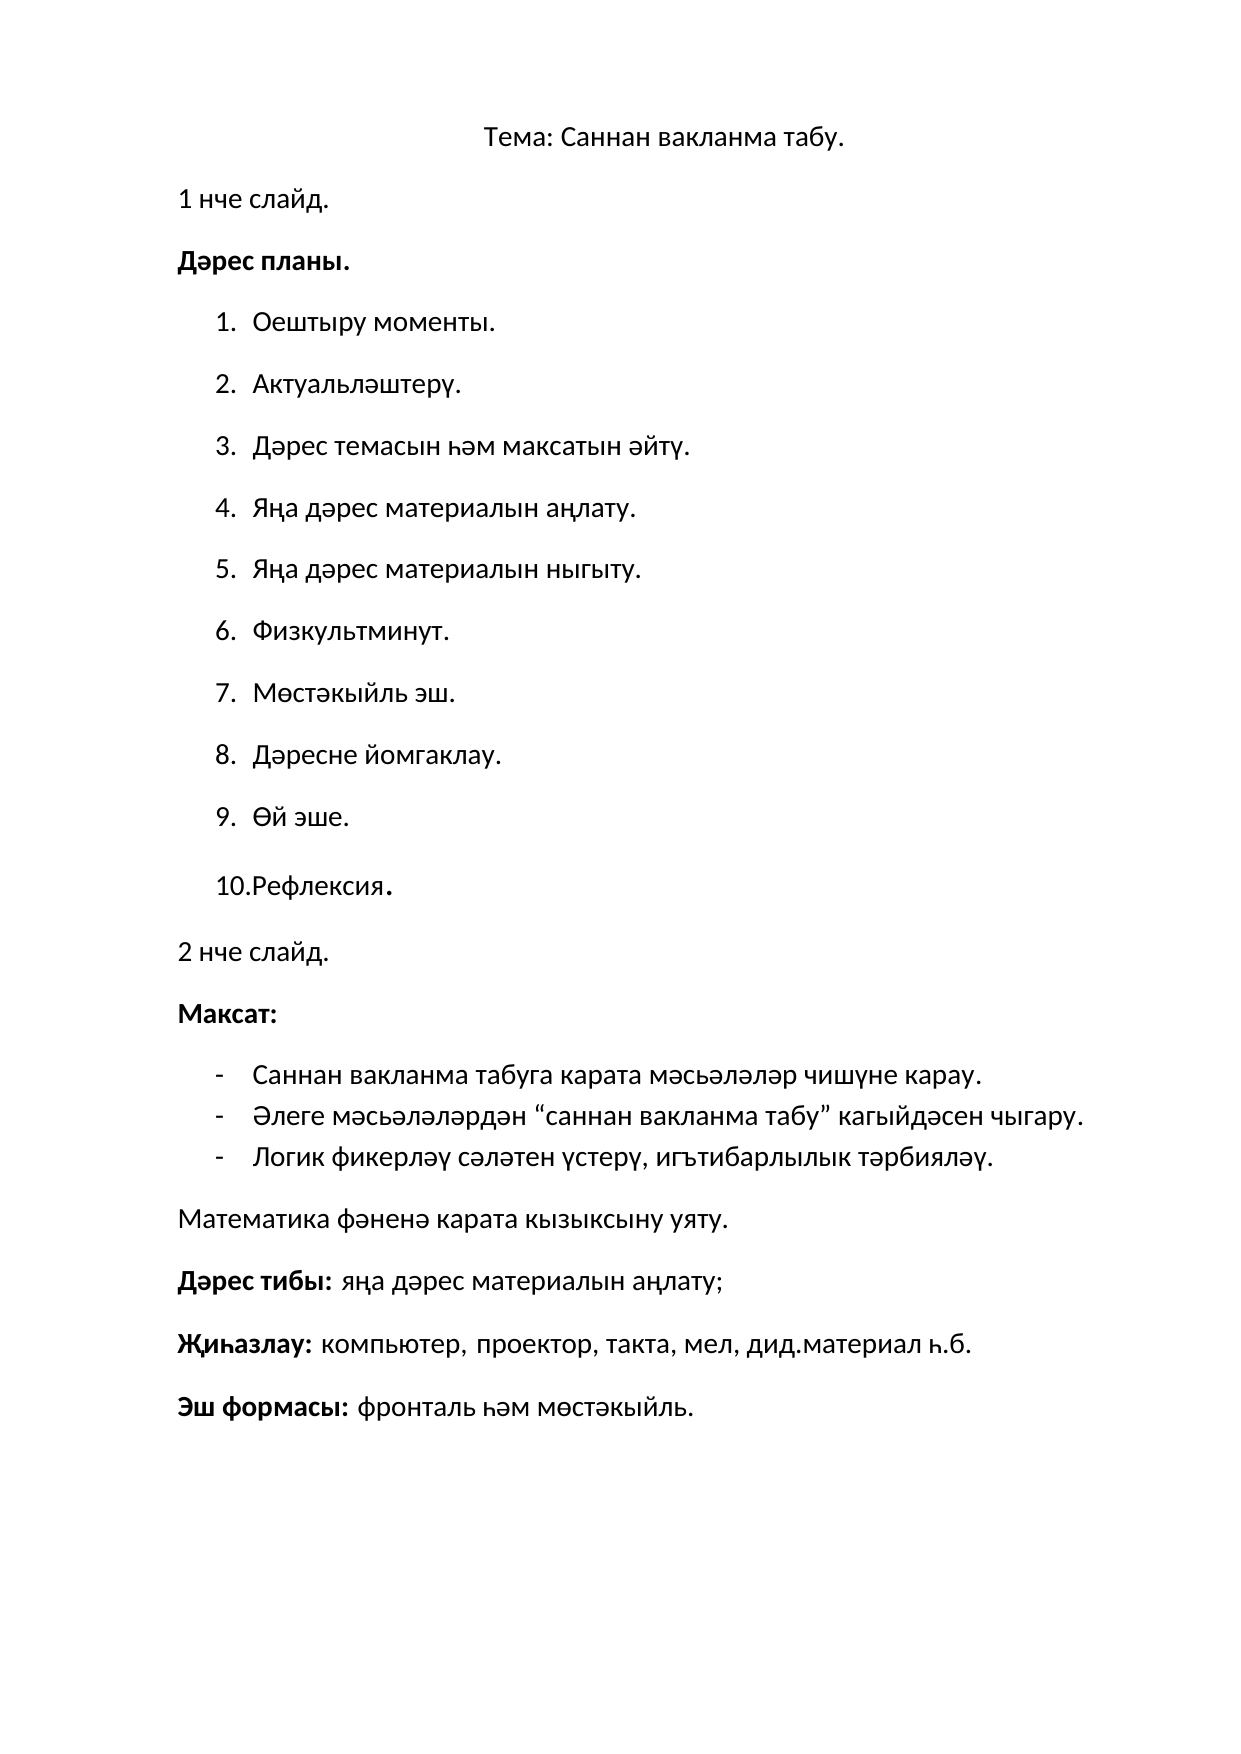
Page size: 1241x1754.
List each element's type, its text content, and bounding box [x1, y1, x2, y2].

text 2 нче слайд. [177, 933, 1152, 968]
list Яңа дәрес материалын аңлату. [215, 489, 1152, 524]
list Мөстәкыйль эш. [215, 674, 1152, 710]
text 1 нче слайд. [177, 180, 1152, 216]
list Логик фикерләү сәләтен үстерү, игътибарлылык тәрбияләү. [215, 1138, 1152, 1174]
text 10.Рефлексия. [215, 859, 1152, 905]
list Физкультминут. [215, 612, 1152, 648]
text Максат: [177, 995, 1152, 1030]
list Дәрес темасын һәм максатын әйтү. [215, 427, 1152, 463]
list Әлеге мәсьәләләрдән “саннан вакланма табу” кагыйдәсен чыгару. [215, 1097, 1152, 1133]
list Актуальләштерү. [215, 365, 1152, 401]
list Оештыру моменты. [215, 303, 1152, 339]
text Тема: Саннан вакланма табу. [177, 118, 1152, 154]
text Дәрес планы. [177, 242, 1152, 277]
text Җиһазлау: компьютер, проектор, такта, мел, дид.материал һ.б. [177, 1325, 1152, 1361]
text Дәрес тибы: яңа дәрес материалын аңлату; [177, 1262, 1152, 1297]
list Яңа дәрес материалын ныгыту. [215, 551, 1152, 586]
list Дәресне йомгаклау. [215, 736, 1152, 771]
text Математика фәненә карата кызыксыну уяту. [177, 1200, 1152, 1236]
text Эш формасы: фронталь һәм мөстәкыйль. [177, 1388, 1152, 1424]
list Саннан вакланма табуга карата мәсьәләләр чишүне карау. [215, 1056, 1152, 1092]
list Өй эше. [215, 798, 1152, 833]
